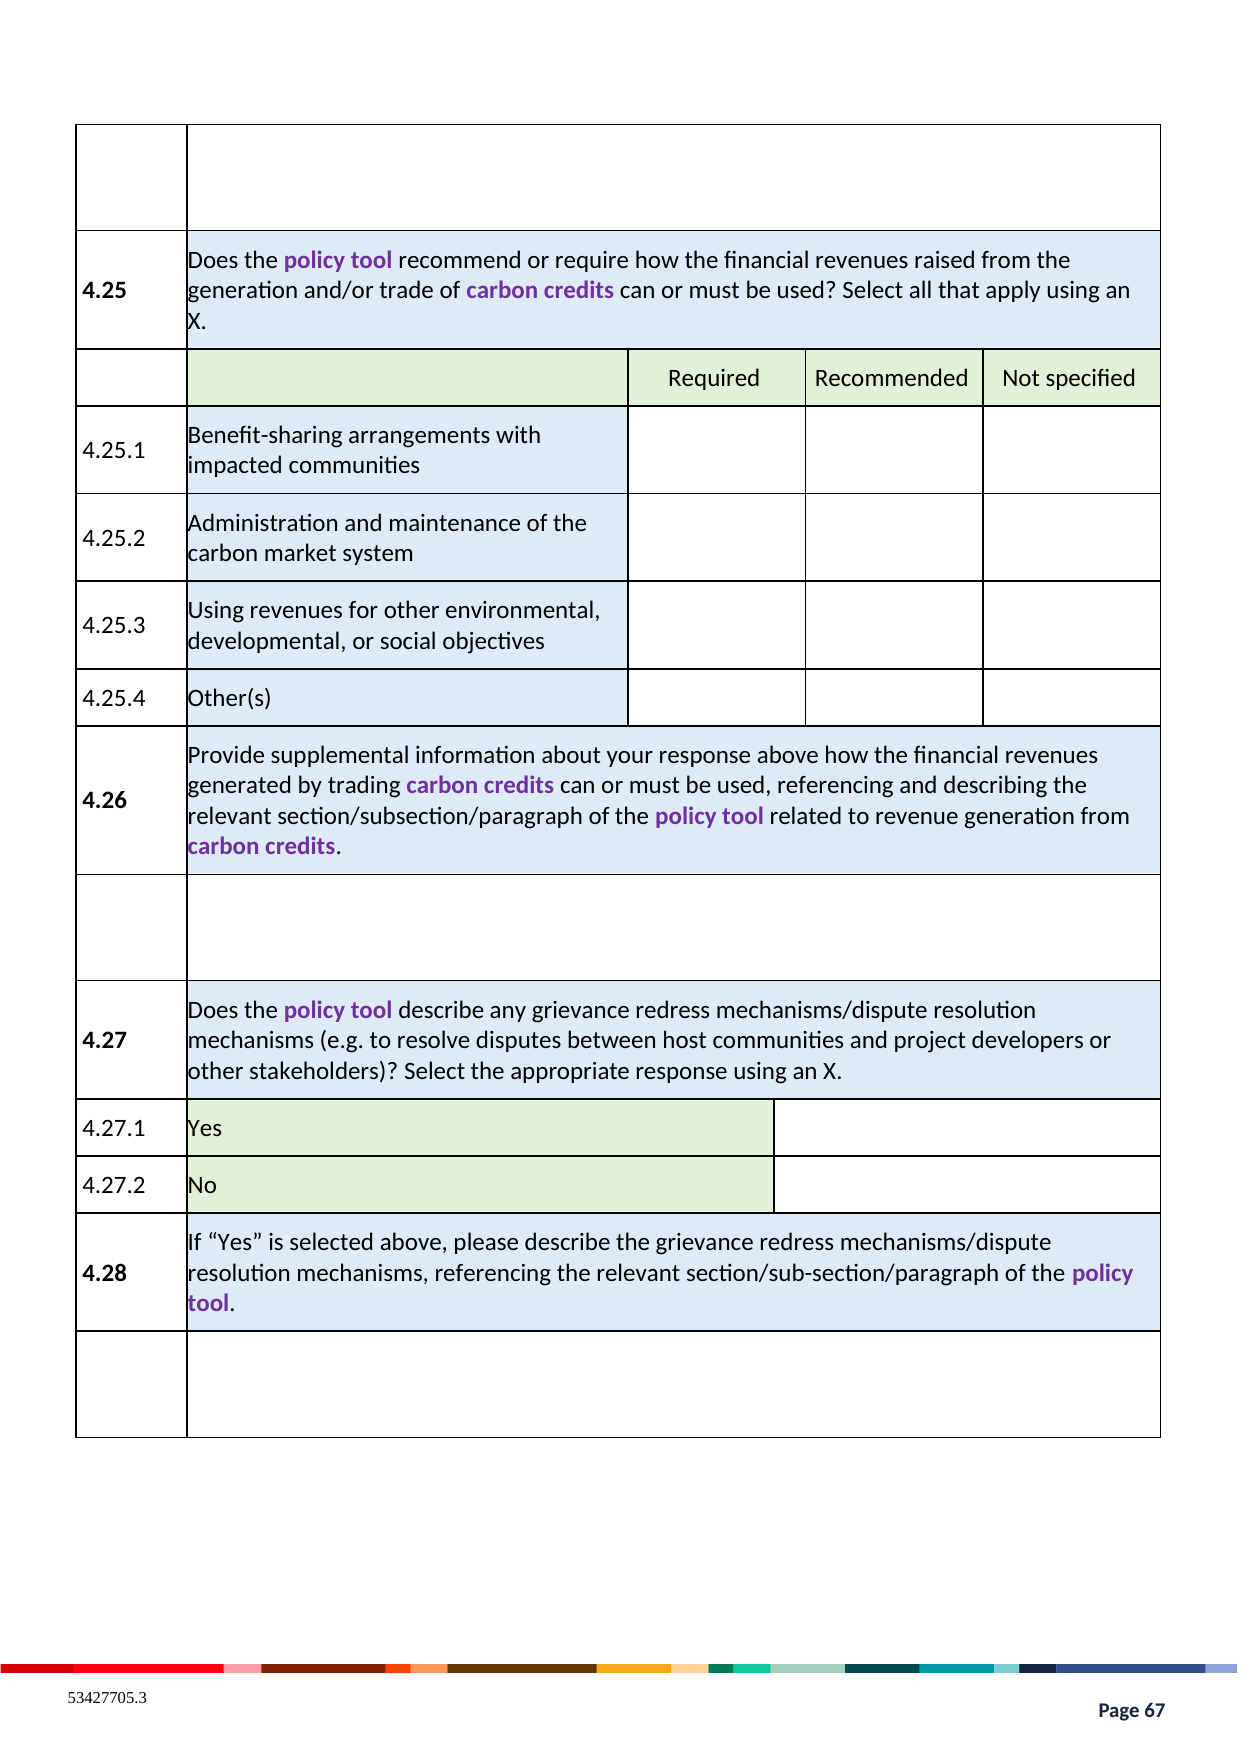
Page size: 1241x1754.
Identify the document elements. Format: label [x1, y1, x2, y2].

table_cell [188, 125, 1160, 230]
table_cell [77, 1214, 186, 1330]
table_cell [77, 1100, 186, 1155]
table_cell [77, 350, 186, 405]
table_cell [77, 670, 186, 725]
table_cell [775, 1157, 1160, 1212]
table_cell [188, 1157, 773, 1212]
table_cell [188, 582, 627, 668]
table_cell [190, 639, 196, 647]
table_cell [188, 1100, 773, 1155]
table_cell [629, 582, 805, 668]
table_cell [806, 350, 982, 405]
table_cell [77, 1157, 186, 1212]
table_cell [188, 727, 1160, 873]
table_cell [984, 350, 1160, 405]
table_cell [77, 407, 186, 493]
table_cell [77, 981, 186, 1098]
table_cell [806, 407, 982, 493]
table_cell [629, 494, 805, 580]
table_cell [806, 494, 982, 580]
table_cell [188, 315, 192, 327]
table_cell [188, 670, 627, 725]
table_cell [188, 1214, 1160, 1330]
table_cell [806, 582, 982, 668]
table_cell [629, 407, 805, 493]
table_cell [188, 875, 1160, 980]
picture [0, 1664, 1236, 1673]
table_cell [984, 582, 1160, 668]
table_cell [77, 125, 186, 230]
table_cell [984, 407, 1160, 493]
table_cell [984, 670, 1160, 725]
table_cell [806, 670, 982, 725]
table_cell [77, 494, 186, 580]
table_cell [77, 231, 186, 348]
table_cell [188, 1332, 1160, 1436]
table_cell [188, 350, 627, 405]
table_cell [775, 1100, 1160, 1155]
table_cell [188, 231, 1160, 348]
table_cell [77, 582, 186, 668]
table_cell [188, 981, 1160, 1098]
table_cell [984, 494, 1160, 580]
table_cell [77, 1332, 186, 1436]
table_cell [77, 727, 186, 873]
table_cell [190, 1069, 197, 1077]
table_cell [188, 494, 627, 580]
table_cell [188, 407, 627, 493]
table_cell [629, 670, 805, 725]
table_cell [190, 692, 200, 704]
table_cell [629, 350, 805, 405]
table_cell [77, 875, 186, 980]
